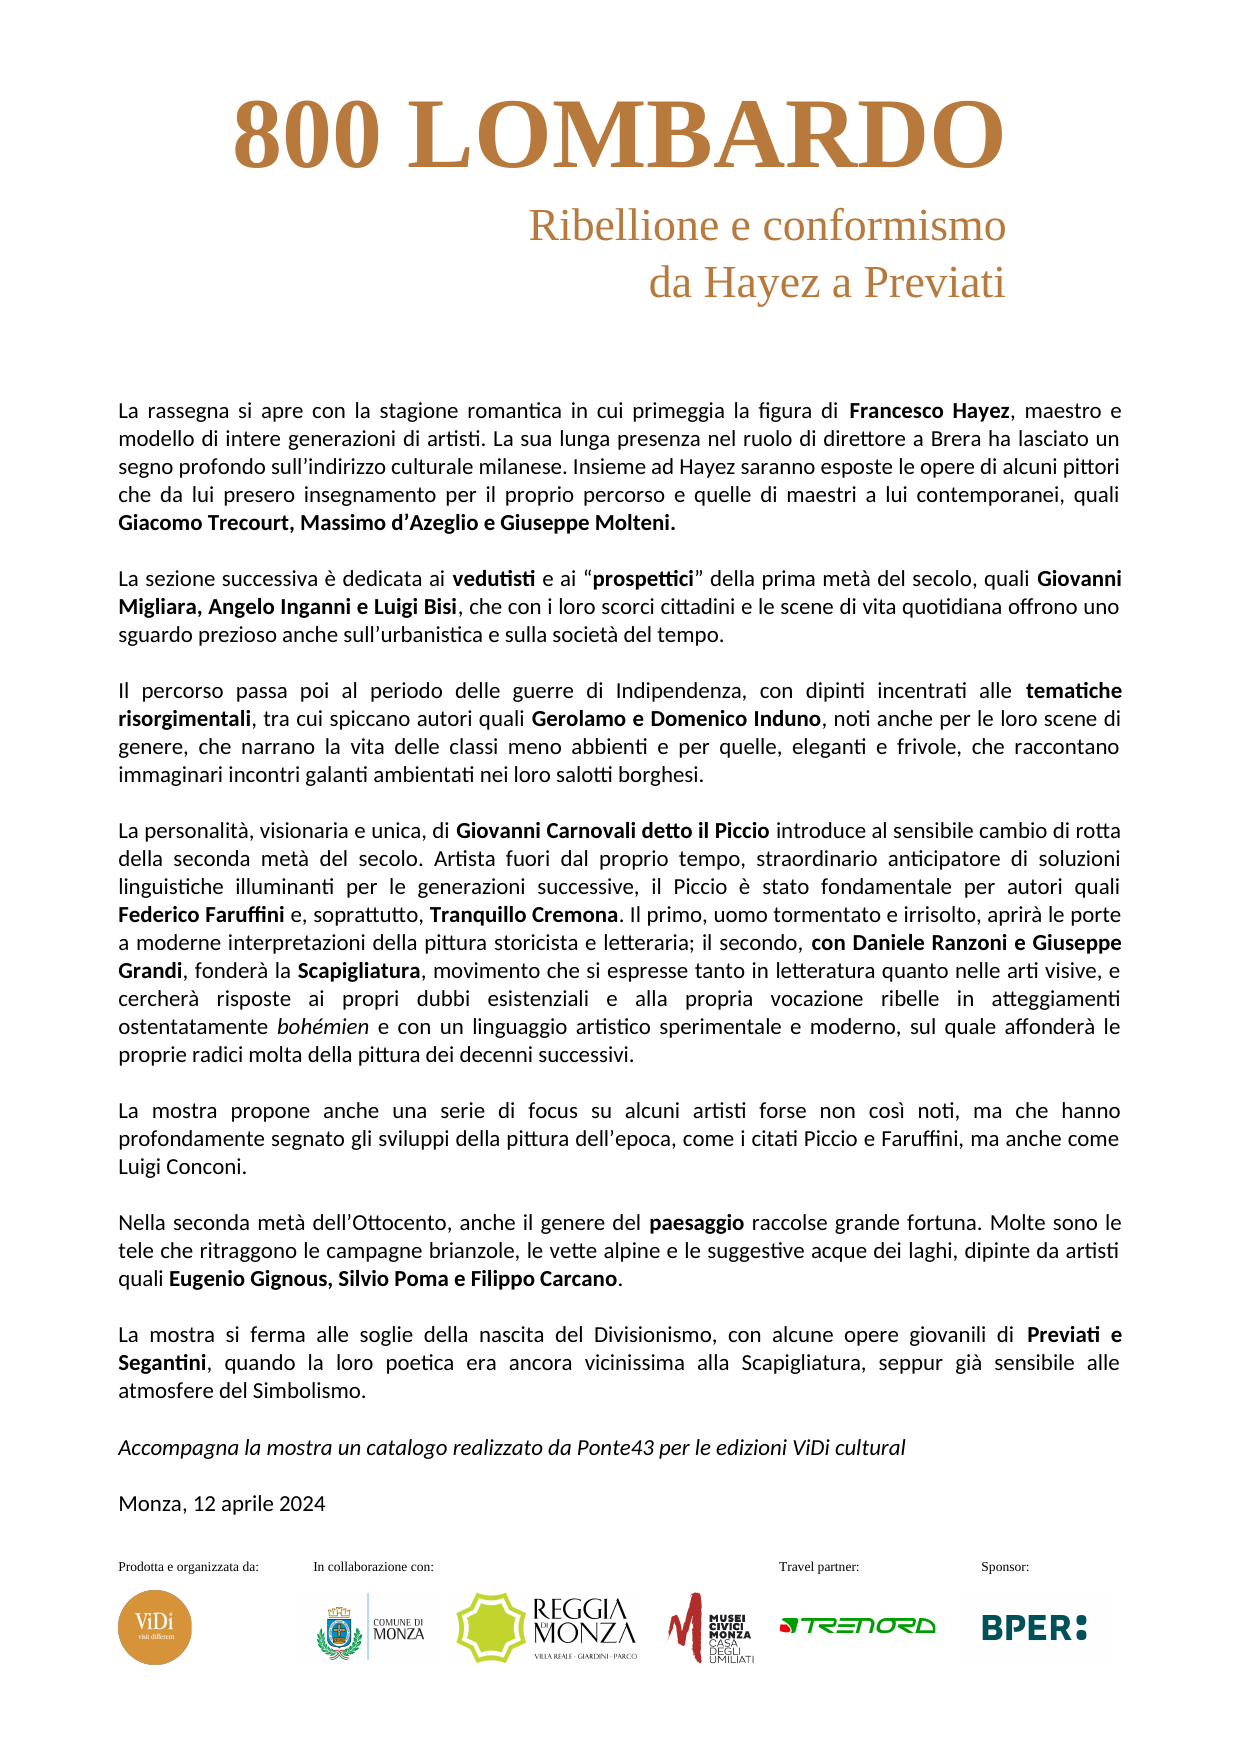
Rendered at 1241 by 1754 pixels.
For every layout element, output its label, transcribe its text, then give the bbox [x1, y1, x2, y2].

text Monza, 12 aprile 2024 [118, 1489, 1122, 1517]
picture [958, 1591, 1111, 1665]
text Il percorso passa poi al periodo delle guerre di Indipendenza, con dipinti incentrati alle tematiche risorgimentali, tra cui spiccano autori quali Gerolamo e Domenico Induno, noti anche per le loro scene di genere, che narrano la vita delle classi meno abbienti e per quelle, eleganti e frivole, che raccontano immaginari incontri galanti ambientati nei loro salotti borghesi. [118, 676, 1122, 788]
picture [118, 1590, 192, 1665]
text La sezione successiva è dedicata ai vedutisti e ai “prospettici” della prima metà del secolo, quali Giovanni Migliara, Angelo Inganni e Luigi Bisi, che con i loro scorci cittadini e le scene di vita quotidiana offrono uno sguardo prezioso anche sull’urbanistica e sulla società del tempo. [118, 564, 1122, 648]
text La rassegna si apre con la stagione romantica in cui primeggia la figura di Francesco Hayez, maestro e modello di intere generazioni di artisti. La sua lunga presenza nel ruolo di direttore a Brera ha lasciato un segno profondo sull’indirizzo culturale milanese. Insieme ad Hayez saranno esposte le opere di alcuni pittori che da lui presero insegnamento per il proprio percorso e quelle di maestri a lui contemporanei, quali Giacomo Trecourt, Massimo d’Azeglio e Giuseppe Molteni. [118, 396, 1122, 536]
text La mostra propone anche una serie di focus su alcuni artisti forse non così noti, ma che hanno profondamente segnato gli sviluppi della pittura dell’epoca, come i citati Piccio e Faruffini, ma anche come Luigi Conconi. [118, 1096, 1122, 1180]
picture [300, 1590, 442, 1665]
text La personalità, visionaria e unica, di Giovanni Carnovali detto il Piccio introduce al sensibile cambio di rotta della seconda metà del secolo. Artista fuori dal proprio tempo, straordinario anticipatore di soluzioni linguistiche illuminanti per le generazioni successive, il Piccio è stato fondamentale per autori quali Federico Faruffini e, soprattutto, Tranquillo Cremona. Il primo, uomo tormentato e irrisolto, aprirà le porte a moderne interpretazioni della pittura storicista e letteraria; il secondo, con Daniele Ranzoni e Giuseppe Grandi, fonderà la Scapigliatura, movimento che si espresse tanto in letteratura quanto nelle arti visive, e cercherà risposte ai propri dubbi esistenziali e alla propria vocazione ribelle in atteggiamenti ostentatamente bohémien e con un linguaggio artistico sperimentale e moderno, sul quale affonderà le proprie radici molta della pittura dei decenni successivi. [118, 816, 1122, 1068]
picture [452, 1590, 641, 1665]
text La mostra si ferma alle soglie della nascita del Divisionismo, con alcune opere giovanili di Previati e Segantini, quando la loro poetica era ancora vicinissima alla Scapigliatura, seppur già sensibile alle atmosfere del Simbolismo. [118, 1321, 1122, 1404]
picture [655, 1590, 767, 1665]
text Nella seconda metà dell’Ottocento, anche il genere del paesaggio raccolse grande fortuna. Molte sono le tele che ritraggono le campagne brianzole, le vette alpine e le suggestive acque dei laghi, dipinte da artisti quali Eugenio Gignous, Silvio Poma e Filippo Carcano. [118, 1208, 1122, 1292]
text Accompagna la mostra un catalogo realizzato da Ponte43 per le edizioni ViDi cultural [118, 1433, 1122, 1461]
picture [779, 1618, 936, 1633]
